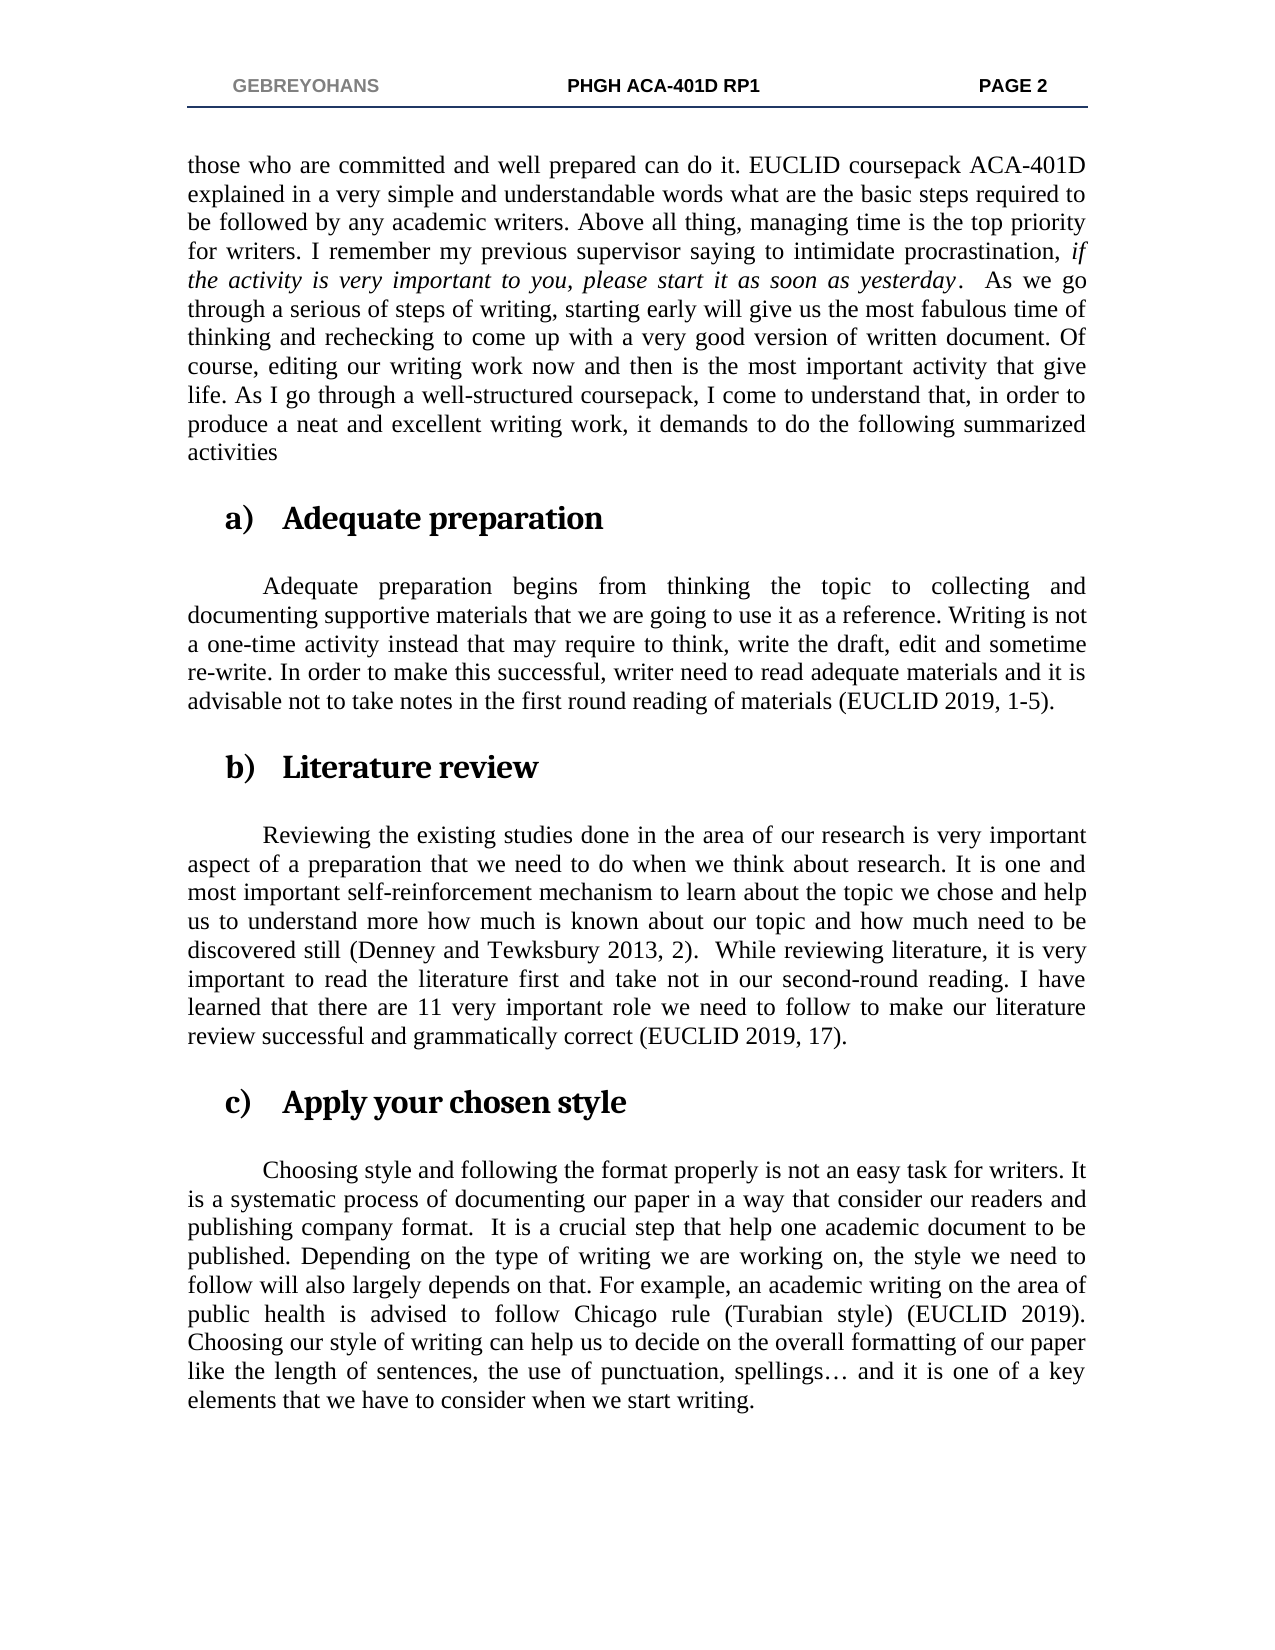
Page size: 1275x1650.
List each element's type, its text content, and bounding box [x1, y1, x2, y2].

text Adequate preparation begins from thinking the topic to collecting and documenting supportive materials that we are going to use it as a reference. Writing is not a one-time activity instead that may require to think, write the draft, edit and sometime re-write. In order to make this successful, writer need to read adequate materials and it is advisable not to take notes in the first round reading of materials (EUCLID 2019, 1-5). [187, 571, 1087, 715]
text Reviewing the existing studies done in the area of our research is very important aspect of a preparation that we need to do when we think about research. It is one and most important self-reinforcement mechanism to learn about the topic we chose and help us to understand more how much is known about our topic and how much need to be discovered still (Denney and Tewksbury 2013, 2). While reviewing literature, it is very important to read the literature first and take not in our second-round reading. I have learned that there are 11 very important role we need to follow to make our literature review successful and grammatically correct (EUCLID 2019, 17). [187, 820, 1087, 1050]
text Apply your chosen style [225, 1083, 1087, 1122]
text Choosing style and following the format properly is not an easy task for writers. It is a systematic process of documenting our paper in a way that consider our readers and publishing company format. It is a crucial step that help one academic document to be published. Depending on the type of writing we are working on, the style we need to follow will also largely depends on that. For example, an academic writing on the area of public health is advised to follow Chicago rule (Turabian style) (EUCLID 2019). Choosing our style of writing can help us to decide on the overall formatting of our paper like the length of sentences, the use of punctuation, spellings… and it is one of a key elements that we have to consider when we start writing. [187, 1155, 1087, 1414]
text Adequate preparation [225, 499, 1087, 538]
text Literature review [225, 748, 1087, 787]
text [187, 150, 1087, 466]
